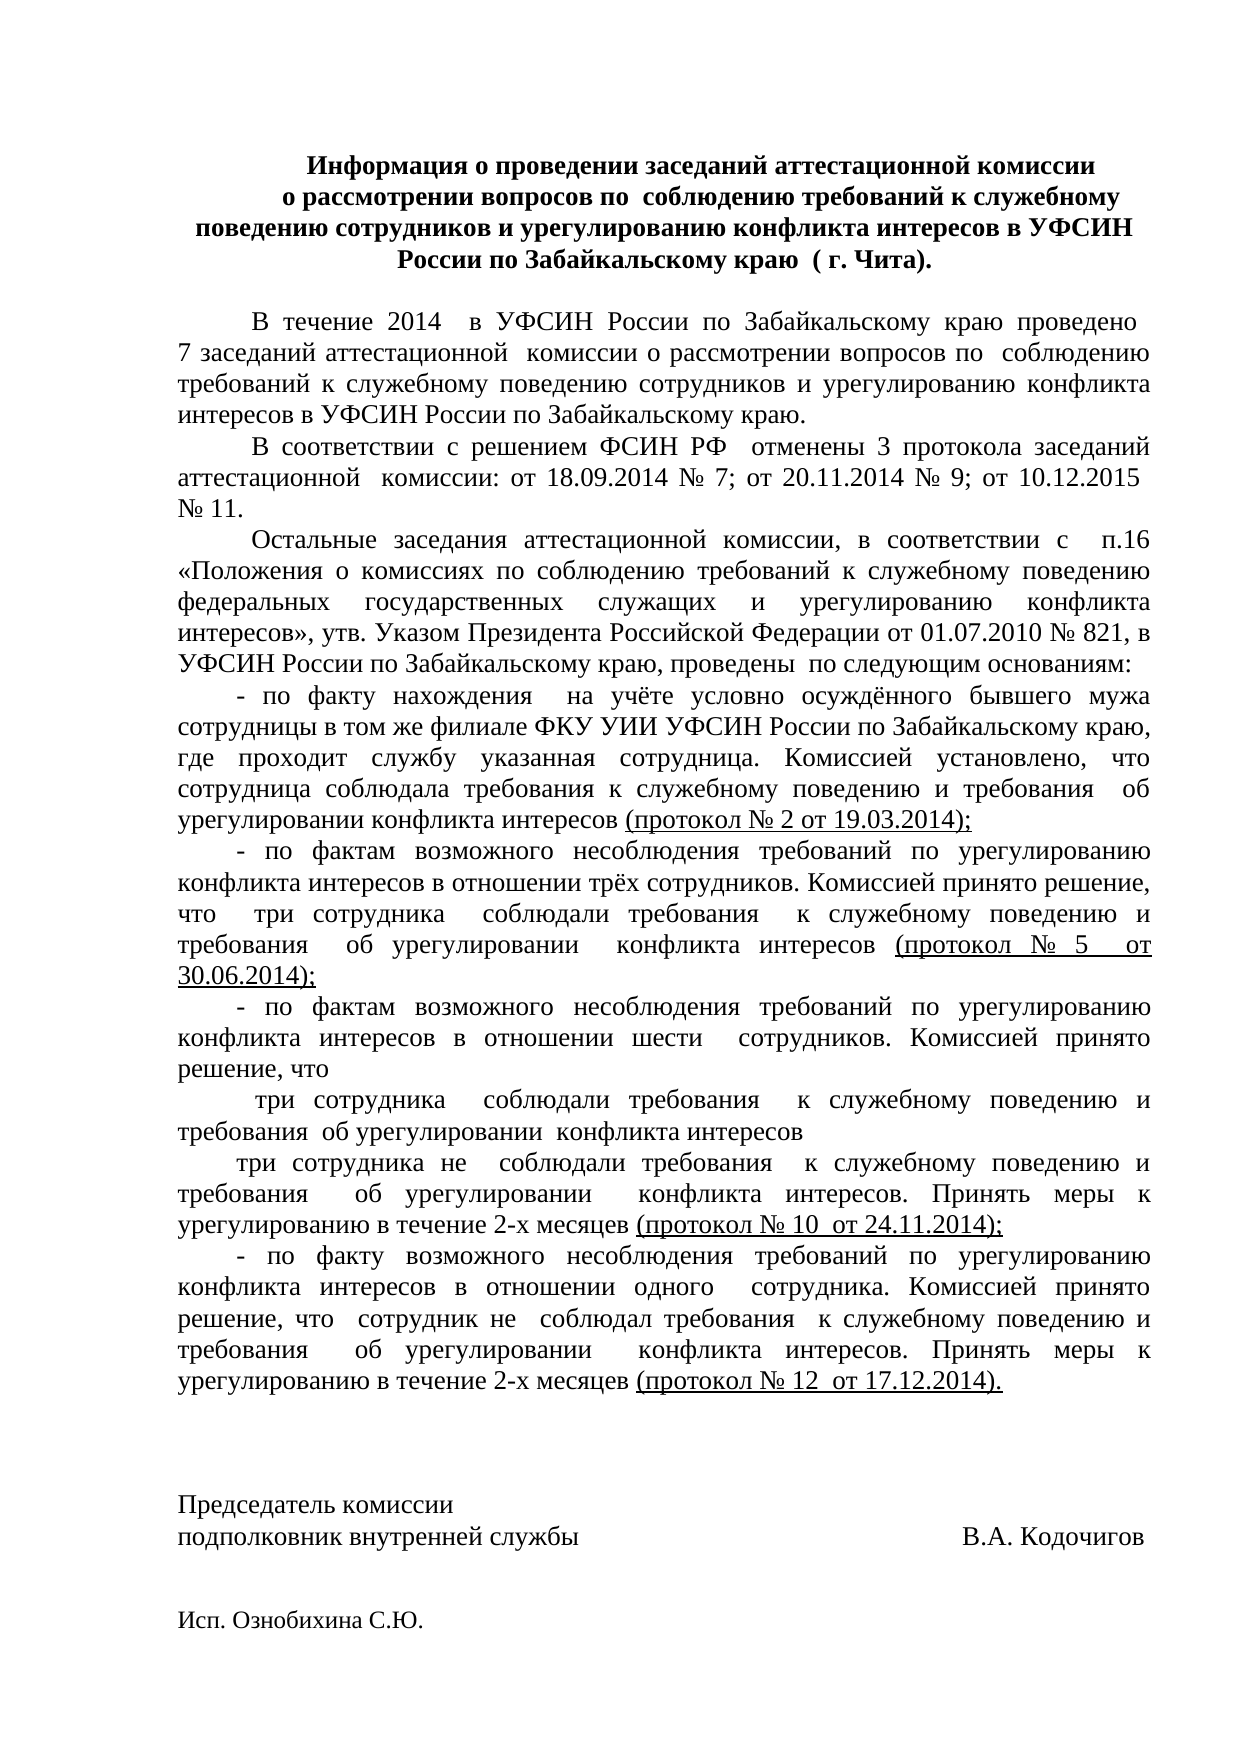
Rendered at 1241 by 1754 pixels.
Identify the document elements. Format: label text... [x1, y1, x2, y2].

text три сотрудника не соблюдали требования к служебному поведению и требования об урегулировании конфликта интересов. Принять меры к урегулированию в течение 2-х месяцев (протокол № 10 от 24.11.2014); [177, 1146, 1152, 1239]
text - по фактам возможного несоблюдения требований по урегулированию конфликта интересов в отношении шести сотрудников. Комиссией принято решение, что [177, 990, 1152, 1084]
text подполковник внутренней службы В.А. Кодочигов [177, 1520, 1152, 1551]
text Председатель комиссии [177, 1488, 1152, 1520]
text Остальные заседания аттестационной комиссии, в соответствии с п.16 «Положения о комиссиях по соблюдению требований к служебному поведению федеральных государственных служащих и урегулированию конфликта интересов», утв. Указом Президента Российской Федерации от 01.07.2010 № 821, в УФСИН России по Забайкальскому краю, проведены по следующим основаниям: [177, 523, 1152, 679]
text В соответствии с решением ФСИН РФ отменены 3 протокола заседаний аттестационной комиссии: от 18.09.2014 № 7; от 20.11.2014 № 9; от 10.12.2015 № 11. [177, 429, 1152, 523]
text три сотрудника соблюдали требования к служебному поведению и требования об урегулировании конфликта интересов [177, 1084, 1152, 1146]
text Информация о проведении заседаний аттестационной комиссии [177, 149, 1152, 180]
text В течение 2014 в УФСИН России по Забайкальскому краю проведено 7 заседаний аттестационной комиссии о рассмотрении вопросов по соблюдению требований к служебному поведению сотрудников и урегулированию конфликта интересов в УФСИН России по Забайкальскому краю. [177, 305, 1152, 429]
text - по факту возможного несоблюдения требований по урегулированию конфликта интересов в отношении одного сотрудника. Комиссией принято решение, что сотрудник не соблюдал требования к служебному поведению и требования об урегулировании конфликта интересов. Принять меры к урегулированию в течение 2-х месяцев (протокол № 12 от 17.12.2014). [177, 1239, 1152, 1395]
text Исп. Ознобихина С.Ю. [177, 1605, 1152, 1633]
text - по фактам возможного несоблюдения требований по урегулированию конфликта интересов в отношении трёх сотрудников. Комиссией принято решение, что три сотрудника соблюдали требования к служебному поведению и требования об урегулировании конфликта интересов (протокол № 5 от 30.06.2014); [177, 834, 1152, 990]
text о рассмотрении вопросов по соблюдению требований к служебному поведению сотрудников и урегулированию конфликта интересов в УФСИН России по Забайкальскому краю ( г. Чита). [177, 180, 1152, 274]
text - по факту нахождения на учёте условно осуждённого бывшего мужа сотрудницы в том же филиале ФКУ УИИ УФСИН России по Забайкальскому краю, где проходит службу указанная сотрудница. Комиссией установлено, что сотрудница соблюдала требования к служебному поведению и требования об урегулировании конфликта интересов (протокол № 2 от 19.03.2014); [177, 679, 1152, 834]
